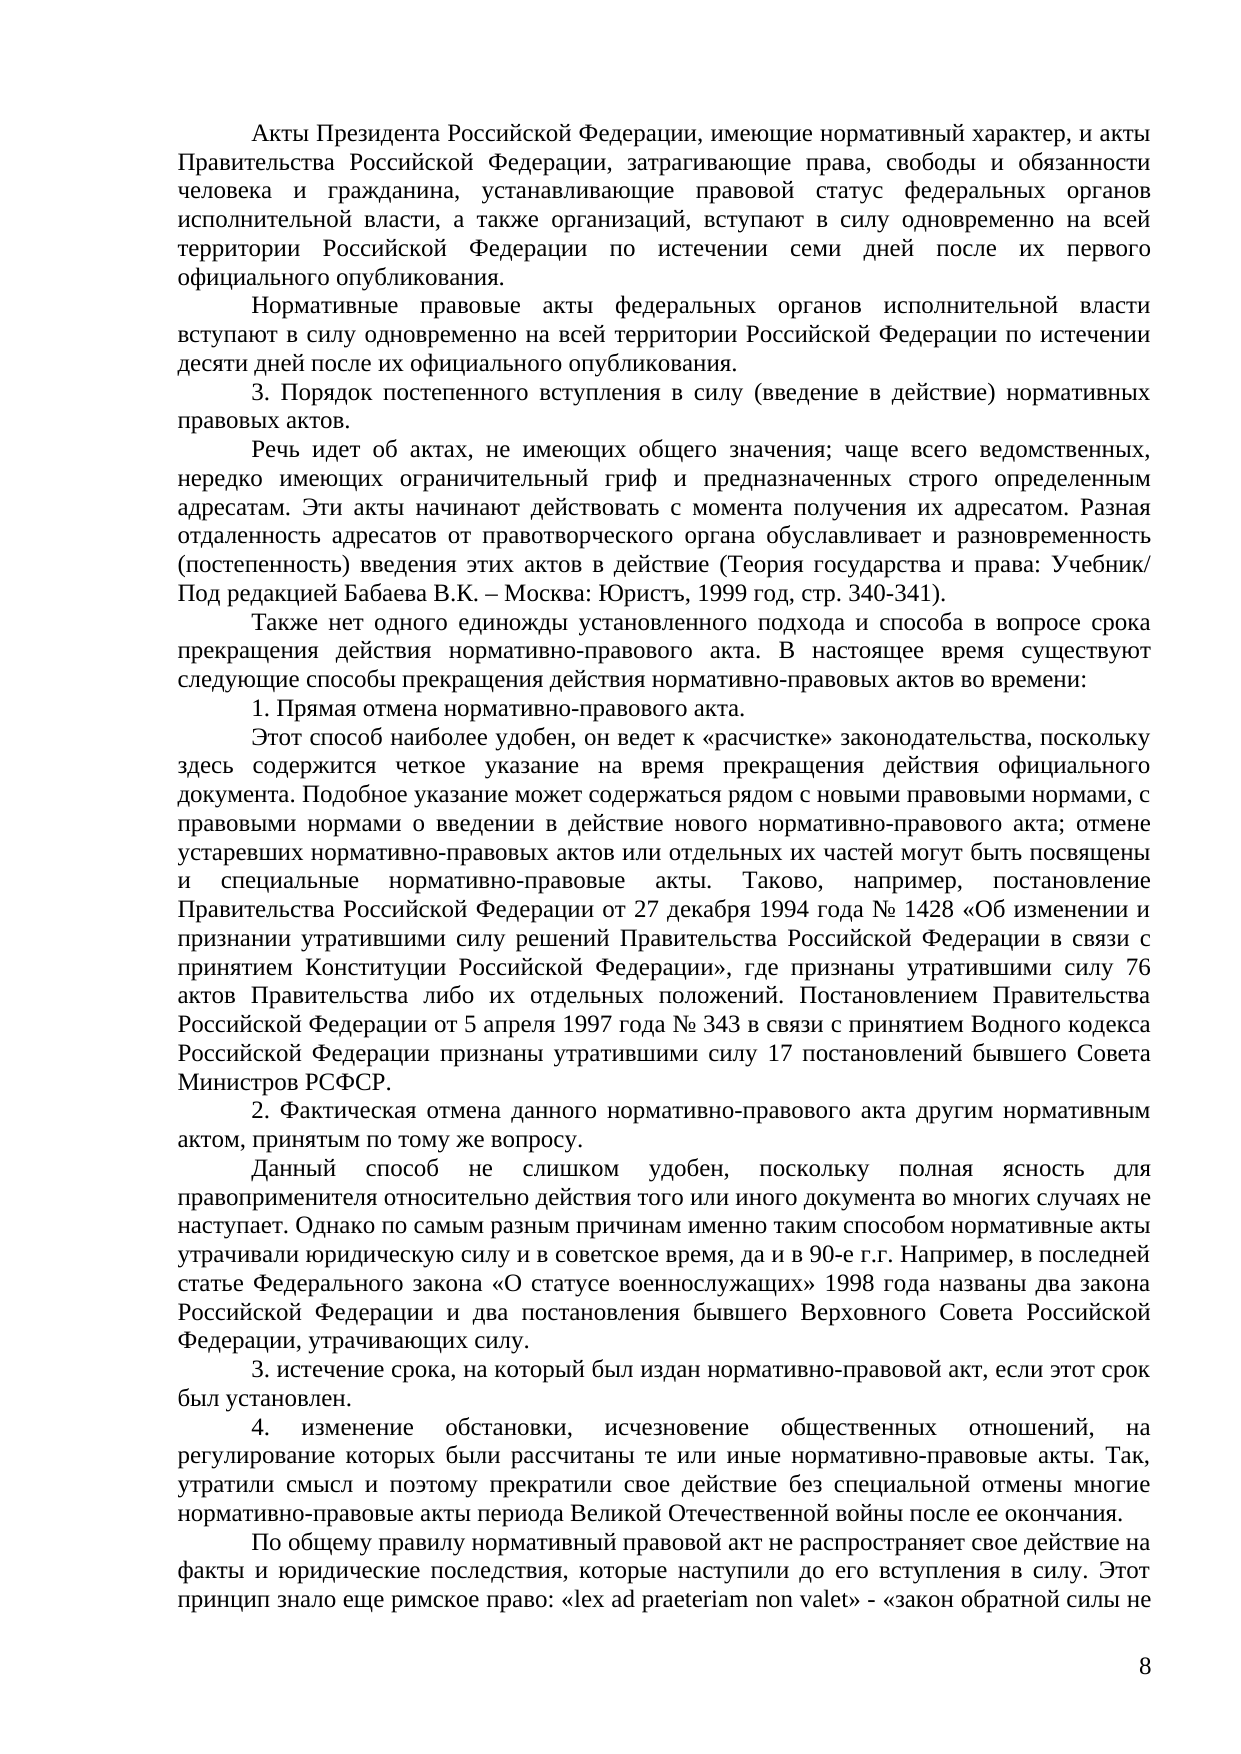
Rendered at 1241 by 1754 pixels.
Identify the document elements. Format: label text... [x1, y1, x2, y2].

text 3. истечение срока, на который был издан нормативно-правовой акт, если этот срок был установлен. [177, 1354, 1152, 1412]
text Также нет одного единожды установленного подхода и способа в вопросе срока прекращения действия нормативно-правового акта. В настоящее время существуют следующие способы прекращения действия нормативно-правовых актов во времени: [177, 607, 1152, 693]
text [177, 1527, 1152, 1613]
text 3. Порядок постепенного вступления в силу (введение в действие) нормативных правовых актов. [177, 377, 1152, 434]
text 2. Фактическая отмена данного нормативно-правового акта другим нормативным актом, принятым по тому же вопросу. [177, 1096, 1152, 1153]
text 4. изменение обстановки, исчезновение общественных отношений, на регулирование которых были рассчитаны те или иные нормативно-правовые акты. Так, утратили смысл и поэтому прекратили свое действие без специальной отмены многие нормативно-правовые акты периода Великой Отечественной войны после ее окончания. [177, 1412, 1152, 1527]
text Акты Президента Российской Федерации, имеющие нормативный характер, и акты Правительства Российской Федерации, затрагивающие права, свободы и обязанности человека и гражданина, устанавливающие правовой статус федеральных органов исполнительной власти, а также организаций, вступают в силу одновременно на всей территории Российской Федерации по истечении семи дней после их первого официального опубликования. [177, 118, 1152, 291]
text Данный способ не слишком удобен, поскольку полная ясность для правоприменителя относительно действия того или иного документа во многих случаях не наступает. Однако по самым разным причинам именно таким способом нормативные акты утрачивали юридическую силу и в советское время, да и в 90-е г.г. Например, в последней статье Федерального закона «О статусе военнослужащих» 1998 года названы два закона Российской Федерации и два постановления бывшего Верховного Совета Российской Федерации, утрачивающих силу. [177, 1153, 1152, 1354]
text 1. Прямая отмена нормативно-правового акта. [177, 693, 1152, 722]
text Этот способ наиболее удобен, он ведет к «расчистке» законодательства, поскольку здесь содержится четкое указание на время прекращения действия официального документа. Подобное указание может содержаться рядом с новыми правовыми нормами, с правовыми нормами о введении в действие нового нормативно-правового акта; отмене устаревших нормативно-правовых актов или отдельных их частей могут быть посвящены и специальные нормативно-правовые акты. Таково, например, постановление Правительства Российской Федерации от 27 декабря 1994 года № 1428 «Об изменении и признании утратившими силу решений Правительства Российской Федерации в связи с принятием Конституции Российской Федерации», где признаны утратившими силу 76 актов Правительства либо их отдельных положений. Постановлением Правительства Российской Федерации от 5 апреля 1997 года № 343 в связи с принятием Водного кодекса Российской Федерации признаны утратившими силу 17 постановлений бывшего Совета Министров РСФСР. [177, 722, 1152, 1096]
text Нормативные правовые акты федеральных органов исполнительной власти вступают в силу одновременно на всей территории Российской Федерации по истечении десяти дней после их официального опубликования. [177, 291, 1152, 377]
text Речь идет об актах, не имеющих общего значения; чаще всего ведомственных, нередко имеющих ограничительный гриф и предназначенных строго определенным адресатам. Эти акты начинают действовать с момента получения их адресатом. Разная отдаленность адресатов от правотворческого органа обуславливает и разновременность (постепенность) введения этих актов в действие (Теория государства и права: Учебник/ Под редакцией Бабаева В.К. – Москва: Юристъ, 1999 год, стр. 340-341). [177, 434, 1152, 607]
